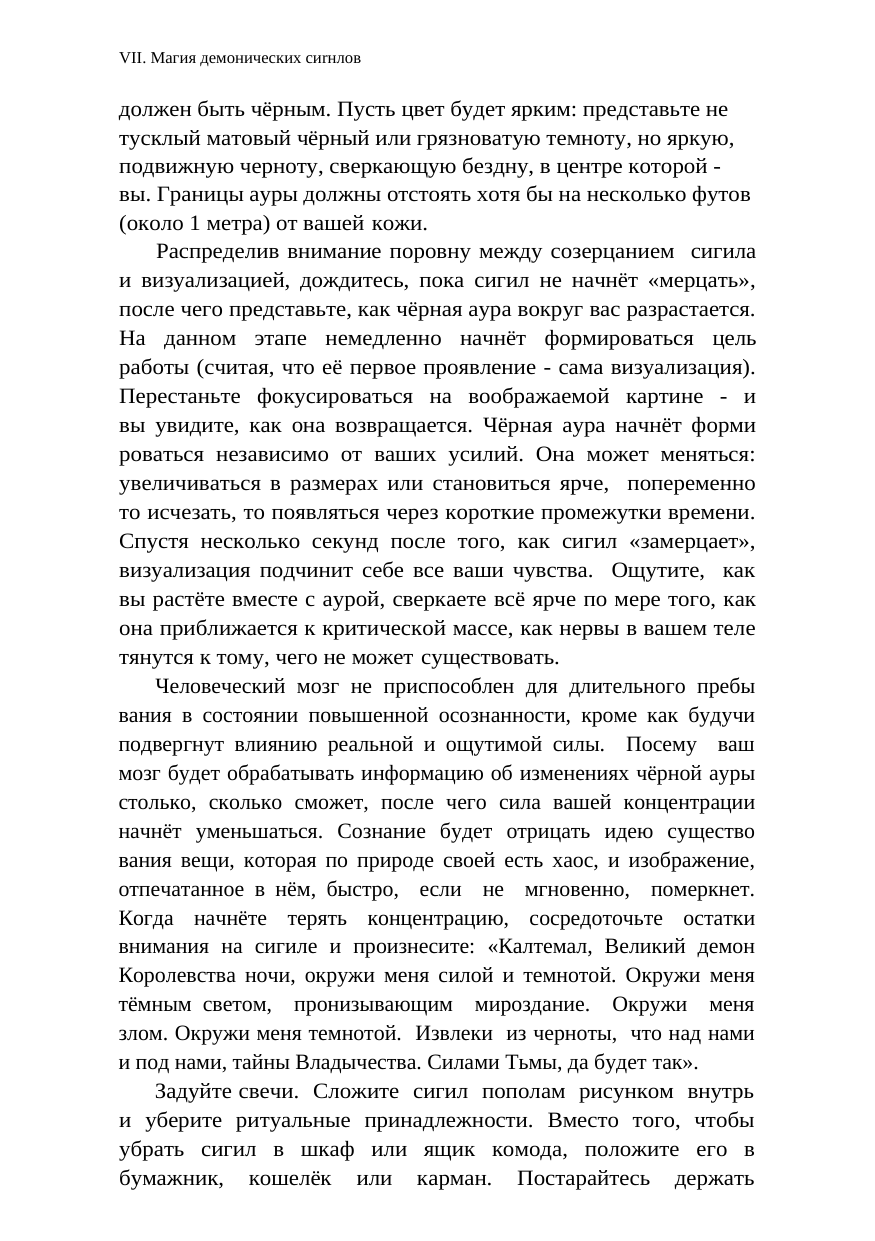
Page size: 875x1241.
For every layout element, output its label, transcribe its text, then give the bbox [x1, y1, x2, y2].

text VII. Магия демонических сиrнлов [119, 48, 799, 67]
text должен быть чёрным. Пусть цвет будет ярким: представьте не тусклый матовый чёрный или грязноватую темноту, но яркую, подвижную черноту, сверкающую бездну, в центре которой - вы. Границы ауры должны отстоять хотя бы на несколько футов (около 1 метра) от вашей кожи. [119, 96, 756, 235]
text Распределив внимание поровну между созерцанием сигила и визуализацией, дождитесь, пока сигил не начнёт «мерцать», после чего представьте, как чёрная аура вокруг вас разрастается. На данном этапе немедленно начнёт формироваться цель работы (считая, что её первое проявление - сама визуализация). Перестаньте фокусироваться на воображаемой картине - и вы увидите, как она возвращается. Чёрная аура начнёт форми­ роваться независимо от ваших усилий. Она может меняться: увеличиваться в размерах или становиться ярче, попеременно то исчезать, то появляться через короткие промежутки времени. Спустя несколько секунд после того, как сигил «замерцает», визуализация подчинит себе все ваши чувства. Ощутите, как вы растёте вместе с аурой, сверкаете всё ярче по мере того, как она приближается к критической массе, как нервы в вашем теле тянутся к тому, чего не может существовать. [119, 238, 757, 669]
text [119, 1078, 755, 1190]
text Человеческий мозг не приспособлен для длительного пребы­ вания в состоянии повышенной осознанности, кроме как будучи подвергнут влиянию реальной и ощутимой силы. Посему ваш мозг будет обрабатывать информацию об изменениях чёрной ауры столько, сколько сможет, после чего сила вашей концентрации начнёт уменьшаться. Сознание будет отрицать идею существо­ вания вещи, которая по природе своей есть хаос, и изображение, отпечатанное в нём, быстро, если не мгновенно, померкнет. Когда начнёте терять концентрацию, сосредоточьте остатки внимания на сигиле и произнесите: «Калтемал, Великий демон Королевства ночи, окружи меня силой и темнотой. Окружи меня тёмным светом, пронизывающим мироздание. Окружи меня злом. Окружи меня темнотой. Извлеки из черноты, что над нами и под нами, тайны Владычества. Силами Тьмы, да будет так». [118, 673, 756, 1074]
